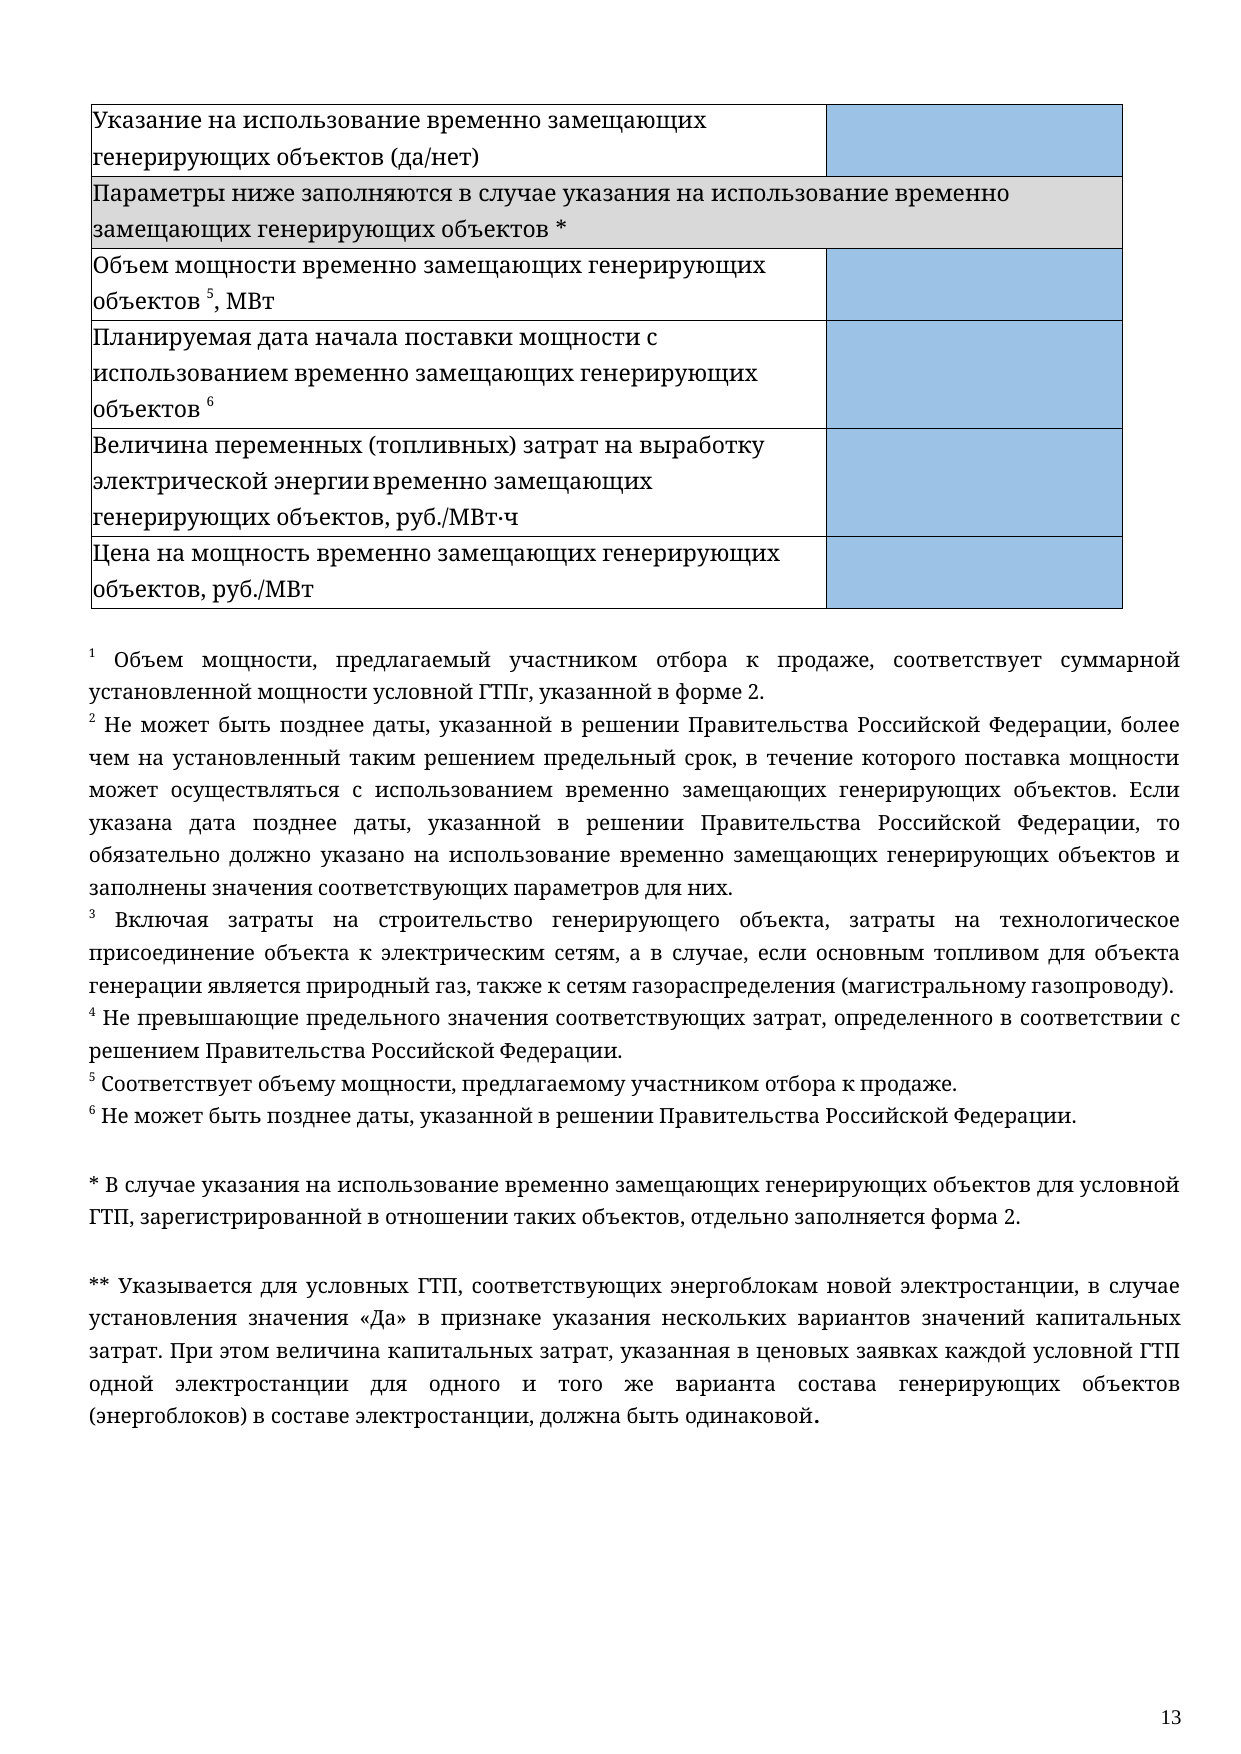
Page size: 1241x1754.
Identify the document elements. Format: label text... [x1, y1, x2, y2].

text 1 Объем мощности, предлагаемый участником отбора к продаже, соответствует суммарной установленной мощности условной ГТПг, указанной в форме 2. [89, 645, 1181, 706]
table_cell [827, 429, 1122, 536]
table_cell Планируемая дата начала поставки мощности с использованием временно замещающих генерирующих объектов 6 [92, 321, 826, 428]
text ** Указывается для условных ГТП, соответствующих энергоблокам новой электростанции, в случае установления значения «Да» в признаке указания нескольких вариантов значений капитальных затрат. При этом величина капитальных затрат, указанная в ценовых заявках каждой условной ГТП одной электростанции для одного и того же варианта состава генерирующих объектов (энергоблоков) в составе электростанции, должна быть одинаковой. [89, 1271, 1181, 1430]
text 2 Не может быть позднее даты, указанной в решении Правительства Российской Федерации, более чем на установленный таким решением предельный срок, в течение которого поставка мощности может осуществляться с использованием временно замещающих генерирующих объектов. Если указана дата позднее даты, указанной в решении Правительства Российской Федерации, то обязательно должно указано на использование временно замещающих генерирующих объектов и заполнены значения соответствующих параметров для них. [89, 710, 1181, 901]
table_cell [827, 537, 1122, 608]
table_cell [827, 105, 1122, 176]
text 4 Не превышающие предельного значения соответствующих затрат, определенного в соответствии с решением Правительства Российской Федерации. [89, 1003, 1181, 1064]
table_cell Параметры ниже заполняются в случае указания на использование временно замещающих генерирующих объектов * [92, 177, 1122, 248]
table_cell [827, 321, 1122, 428]
table_cell Цена на мощность временно замещающих генерирующих объектов, руб./МВт [92, 537, 826, 608]
text 5 Соответствует объему мощности, предлагаемому участником отбора к продаже. [89, 1069, 1181, 1097]
text 3 Включая затраты на строительство генерирующего объекта, затраты на технологическое присоединение объекта к электрическим сетям, а в случае, если основным топливом для объекта генерации является природный газ, также к сетям газораспределения (магистральному газопроводу). [89, 906, 1181, 999]
table_cell Величина переменных (топливных) затрат на выработку электрической энергии временно замещающих генерирующих объектов, руб./МВт·ч [92, 429, 826, 536]
text * В случае указания на использование временно замещающих генерирующих объектов для условной ГТП, зарегистрированной в отношении таких объектов, отдельно заполняется форма 2. [89, 1170, 1181, 1231]
table_cell Объем мощности временно замещающих генерирующих объектов 5, МВт [92, 249, 826, 320]
table_cell [827, 249, 1122, 320]
text 6 Не может быть позднее даты, указанной в решении Правительства Российской Федерации. [89, 1101, 1181, 1130]
table_cell Указание на использование временно замещающих генерирующих объектов (да/нет) [92, 105, 826, 176]
